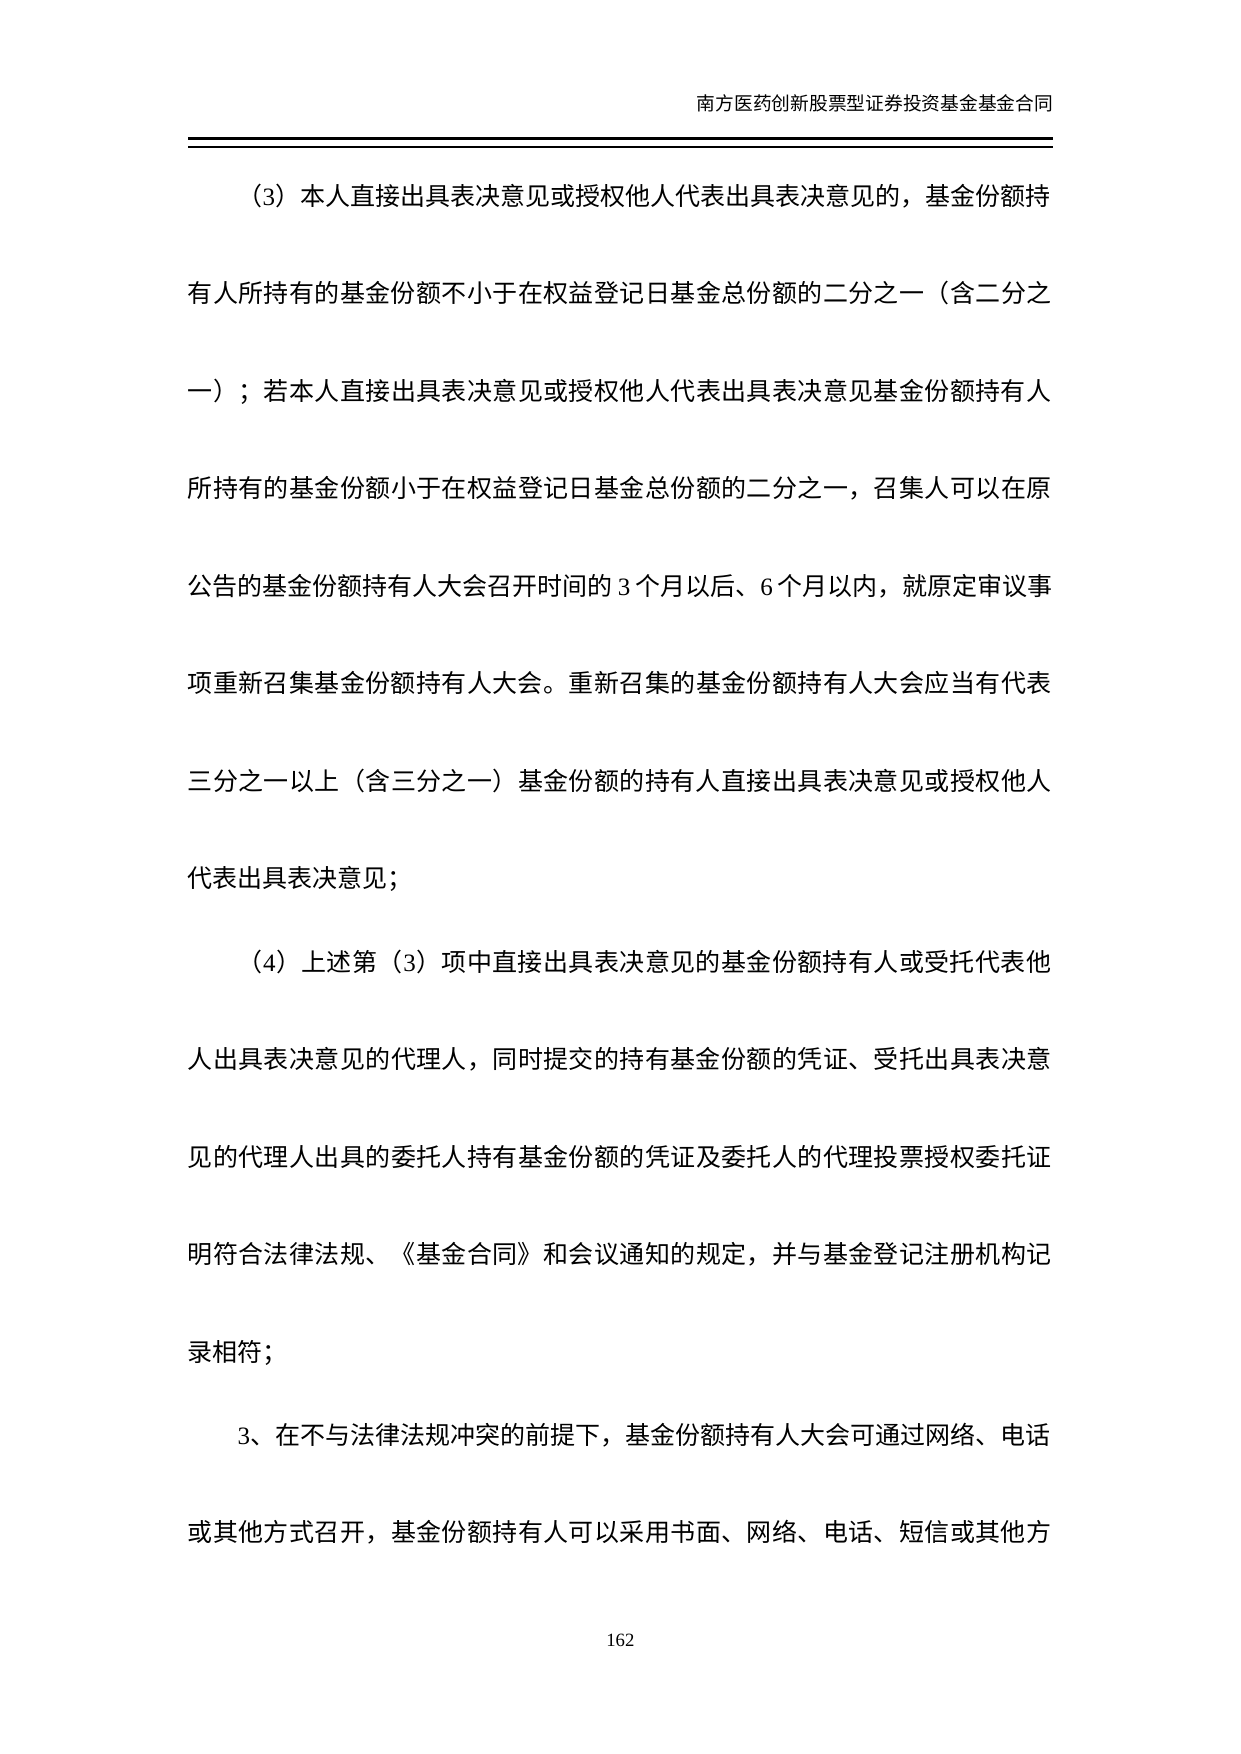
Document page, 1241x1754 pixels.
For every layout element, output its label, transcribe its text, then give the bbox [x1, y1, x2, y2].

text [187, 1401, 1053, 1563]
text （3）本人直接出具表决意见或授权他人代表出具表决意见的，基金份额持有人所持有的基金份额不小于在权益登记日基金总份额的二分之一（含二分之一）；若本人直接出具表决意见或授权他人代表出具表决意见基金份额持有人所持有的基金份额小于在权益登记日基金总份额的二分之一，召集人可以在原公告的基金份额持有人大会召开时间的3个月以后、6个月以内，就原定审议事项重新召集基金份额持有人大会。重新召集的基金份额持有人大会应当有代表三分之一以上（含三分之一）基金份额的持有人直接出具表决意见或授权他人代表出具表决意见； [187, 162, 1053, 909]
text （4）上述第（3）项中直接出具表决意见的基金份额持有人或受托代表他人出具表决意见的代理人，同时提交的持有基金份额的凭证、受托出具表决意见的代理人出具的委托人持有基金份额的凭证及委托人的代理投票授权委托证明符合法律法规、《基金合同》和会议通知的规定，并与基金登记注册机构记录相符； [187, 928, 1053, 1383]
